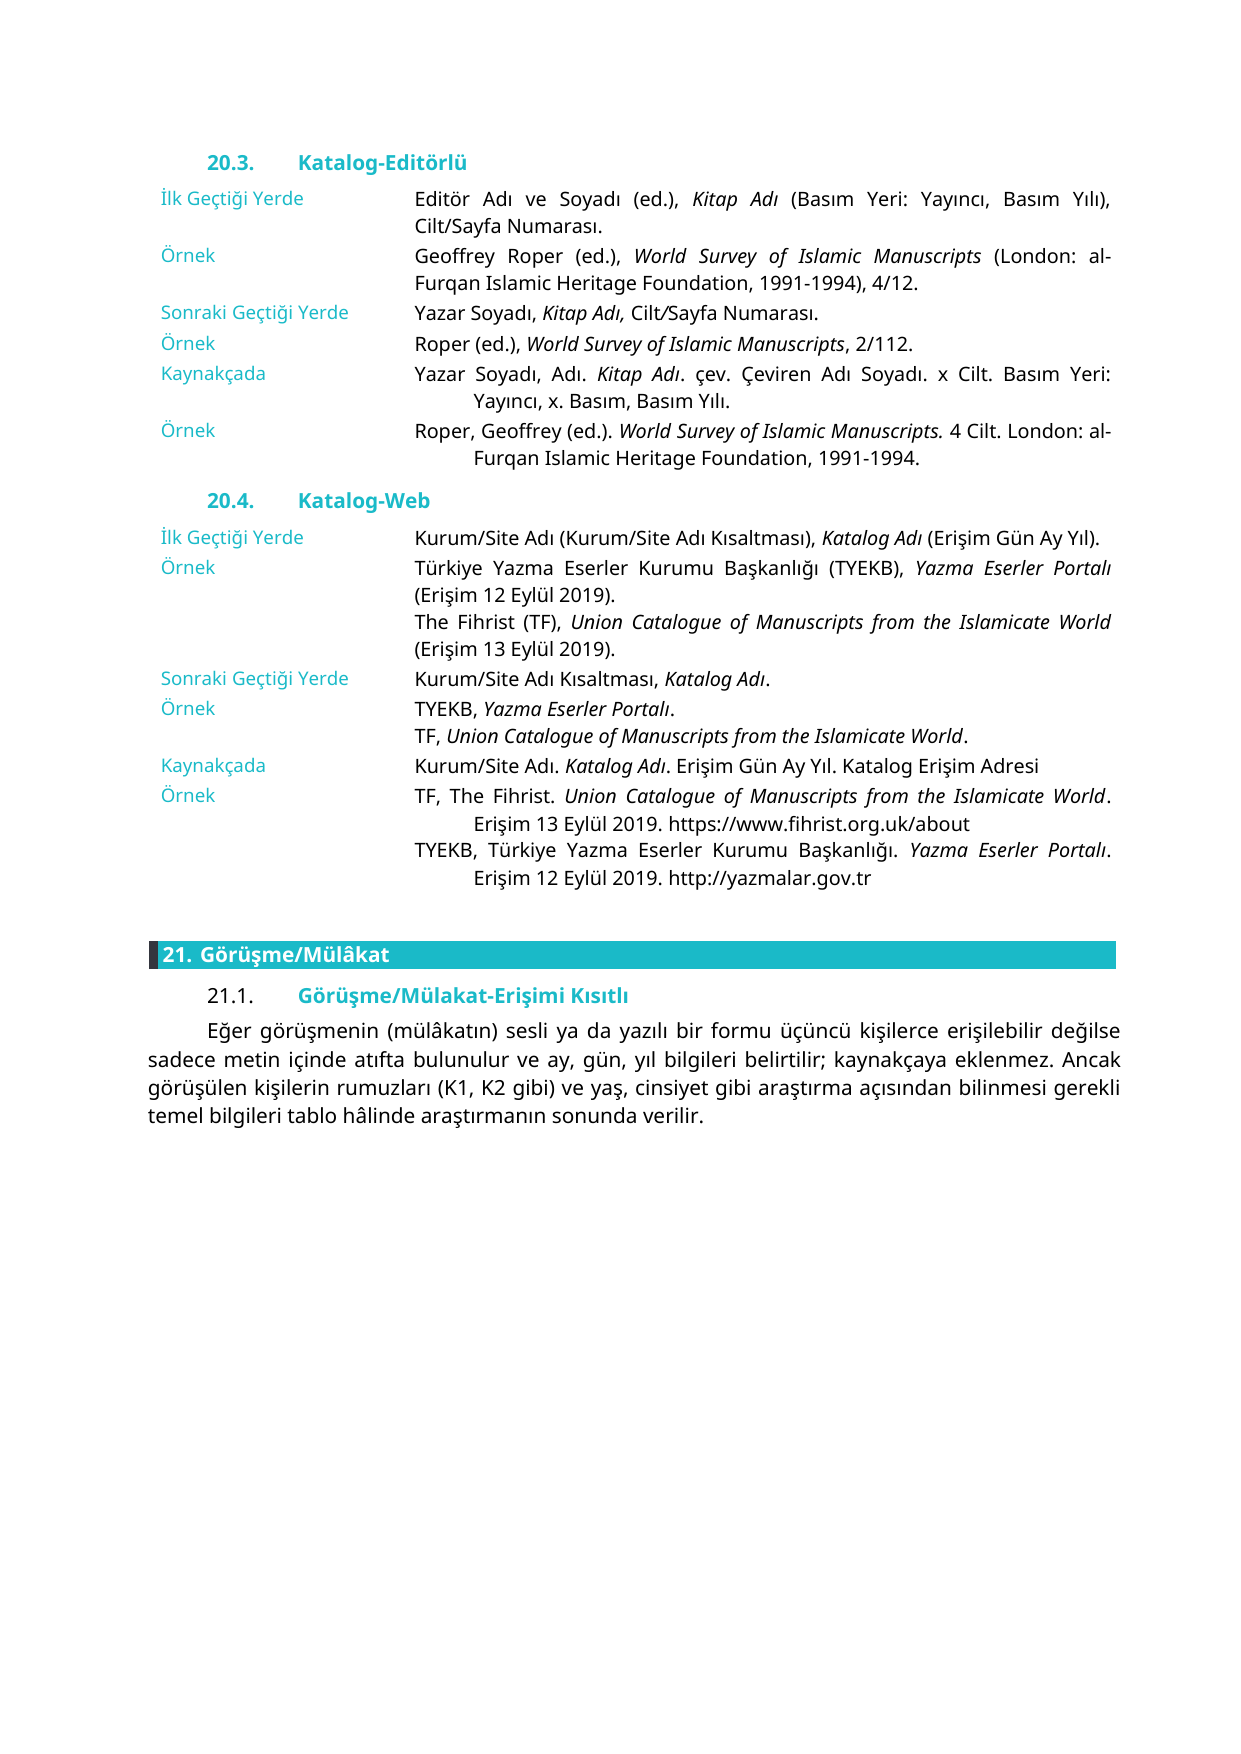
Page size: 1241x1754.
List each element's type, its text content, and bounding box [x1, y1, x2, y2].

table_cell Örnek [151, 243, 402, 297]
table_cell Örnek [151, 696, 402, 749]
subtitle Görüşme/Mülâkat [158, 941, 1116, 969]
table_header İlk Geçtiği Yerde [151, 186, 402, 239]
table_cell Örnek [151, 417, 402, 471]
table_cell Örnek [151, 555, 402, 662]
table_cell Türkiye Yazma Eserler Kurumu Başkanlığı (TYEKB), Yazma Eserler Portalı (Erişim 12 Eylül 2019). The Fihrist (TF), Union Catalogue of Manuscripts from the Islamicate World (Erişim 13 Eylül 2019). [405, 555, 1121, 662]
table_cell Yazar Soyadı, Adı. Kitap Adı. çev. Çeviren Adı Soyadı. x Cilt. Basım Yeri: Yayıncı, x. Basım, Basım Yılı. [405, 360, 1121, 414]
table_cell Roper (ed.), World Survey of Islamic Manuscripts, 2/112. [405, 330, 1121, 357]
table_cell Kaynakçada [151, 753, 402, 780]
table_cell Kurum/Site Adı Kısaltması, Katalog Adı. [405, 666, 1121, 692]
table_cell TF, The Fihrist. Union Catalogue of Manuscripts from the Islamicate World. Erişim 13 Eylül 2019. https://www.fihrist.org.uk/about TYEKB, Türkiye Yazma Eserler Kurumu Başkanlığı. Yazma Eserler Portalı. Erişim 12 Eylül 2019. http://yazmalar.gov.tr [405, 783, 1121, 912]
table_cell Roper, Geoffrey (ed.). World Survey of Islamic Manuscripts. 4 Cilt. London: al-Furqan Islamic Heritage Foundation, 1991-1994. [405, 417, 1121, 471]
list Görüşme/Mülakat-Erişimi Kısıtlı [207, 982, 1122, 1010]
subtitle Katalog-Web [207, 487, 1122, 515]
table_cell Geoffrey Roper (ed.), World Survey of Islamic Manuscripts (London: al-Furqan Islamic Heritage Foundation, 1991-1994), 4/12. [405, 243, 1121, 297]
table_cell Örnek [151, 783, 402, 912]
table_header Kurum/Site Adı (Kurum/Site Adı Kısaltması), Katalog Adı (Erişim Gün Ay Yıl). [405, 524, 1121, 551]
table_cell Sonraki Geçtiği Yerde [151, 300, 402, 327]
table_cell Sonraki Geçtiği Yerde [151, 666, 402, 692]
table_cell Yazar Soyadı, Kitap Adı, Cilt/Sayfa Numarası. [405, 300, 1121, 327]
text Eğer görüşmenin (mülâkatın) sesli ya da yazılı bir formu üçüncü kişilerce erişilebilir değilse sadece metin içinde atıfta bulunulur ve ay, gün, yıl bilgileri belirtilir; kaynakçaya eklenmez. Ancak görüşülen kişilerin rumuzları (K1, K2 gibi) ve yaş, cinsiyet gibi araştırma açısından bilinmesi gerekli temel bilgileri tablo hâlinde araştırmanın sonunda verilir. [148, 1016, 1122, 1130]
subtitle Katalog-Editörlü [207, 148, 1122, 176]
table_cell Örnek [151, 330, 402, 357]
table_cell Kaynakçada [151, 360, 402, 414]
table_header Editör Adı ve Soyadı (ed.), Kitap Adı (Basım Yeri: Yayıncı, Basım Yılı), Cilt/Sayfa Numarası. [405, 186, 1121, 239]
table_header İlk Geçtiği Yerde [151, 524, 402, 551]
table_cell TYEKB, Yazma Eserler Portalı. TF, Union Catalogue of Manuscripts from the Islamicate World. [405, 696, 1121, 749]
table_cell Kurum/Site Adı. Katalog Adı. Erişim Gün Ay Yıl. Katalog Erişim Adresi [405, 753, 1121, 780]
